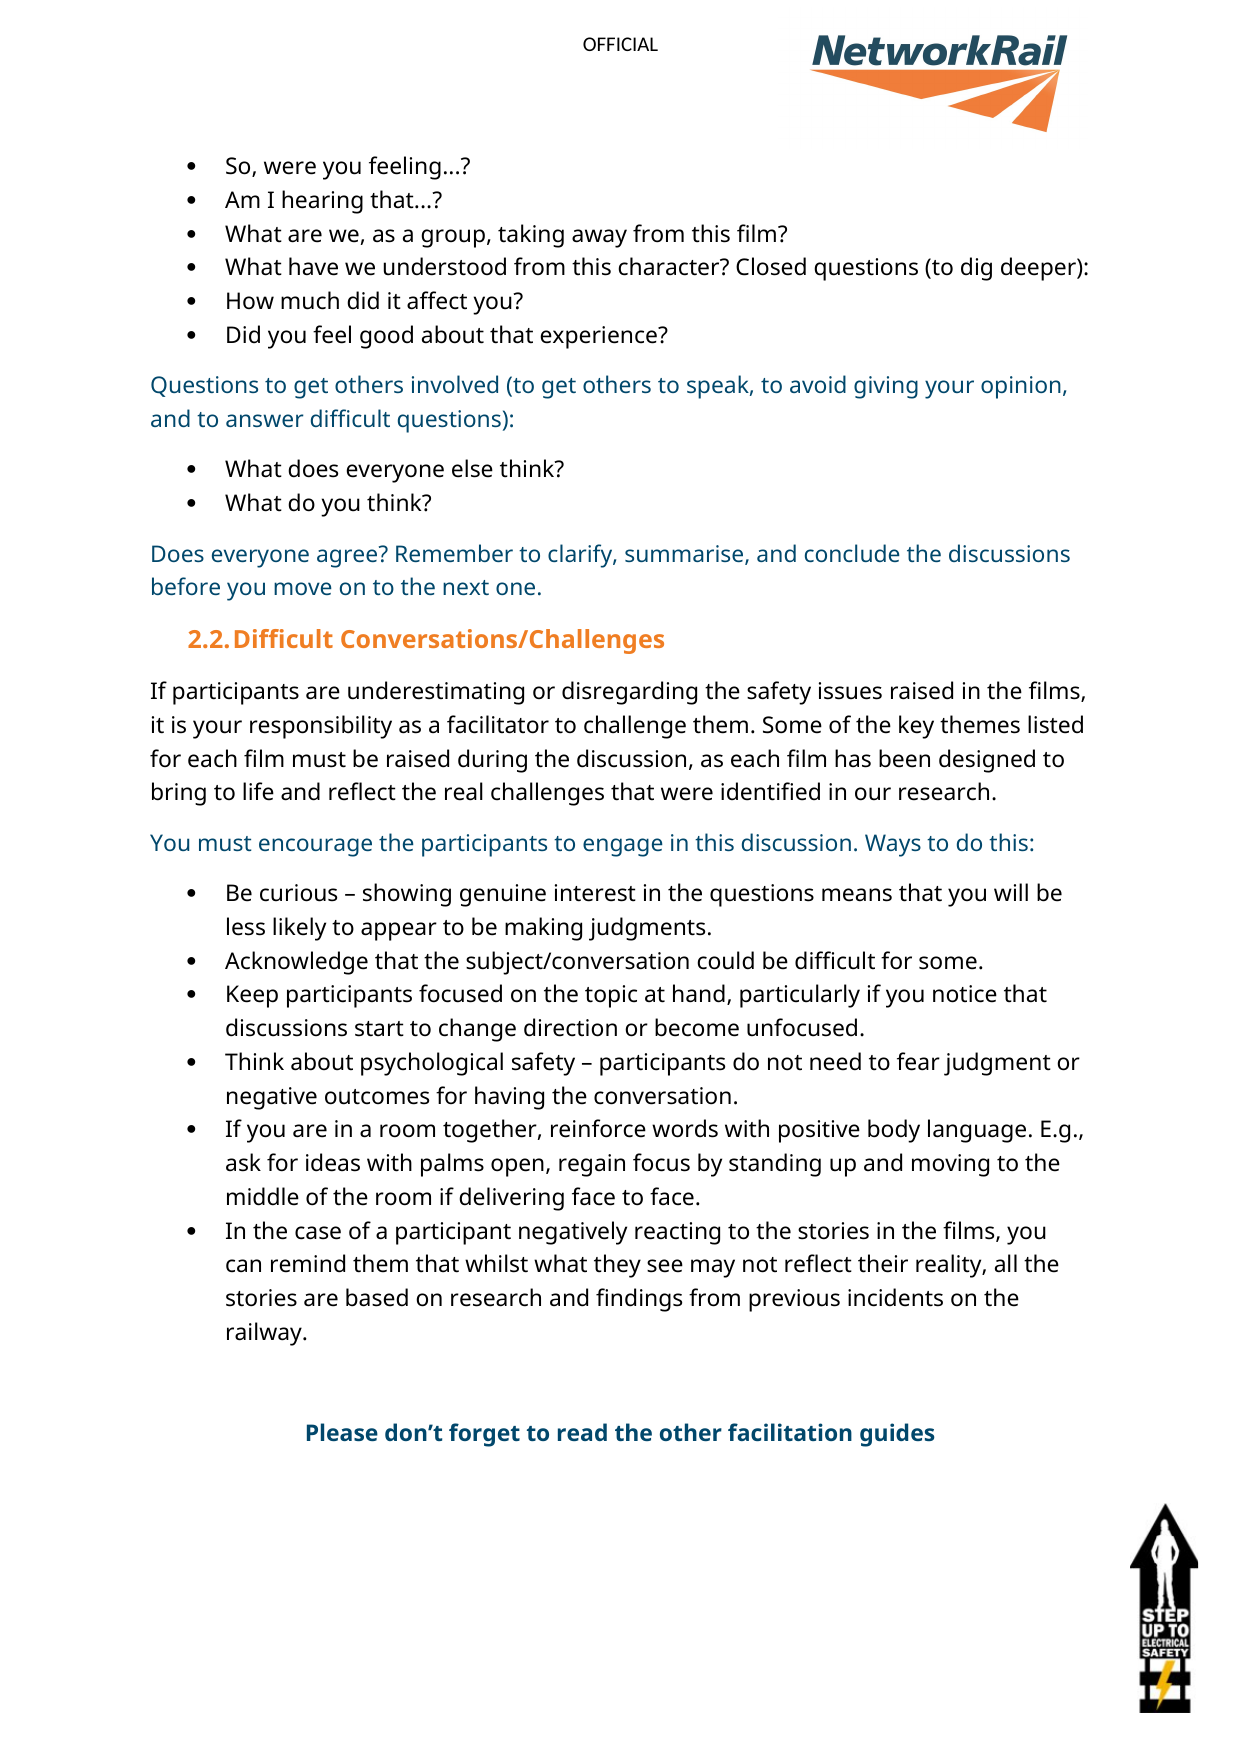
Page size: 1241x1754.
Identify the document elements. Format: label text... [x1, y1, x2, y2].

list Think about psychological safety – participants do not need to fear judgment or negative outcomes for having the conversation. [187, 1046, 1090, 1111]
list Acknowledge that the subject/conversation could be difficult for some. [187, 945, 1090, 976]
text Please don’t forget to read the other facilitation guides [150, 1417, 1090, 1448]
list Keep participants focused on the topic at hand, particularly if you notice that discussions start to change direction or become unfocused. [187, 978, 1090, 1043]
list What do you think? [187, 487, 1090, 518]
text Questions to get others involved (to get others to speak, to avoid giving your opinion, and to answer difficult questions): [150, 369, 1090, 434]
list In the case of a participant negatively reacting to the stories in the films, you can remind them that whilst what they see may not reflect their reality, all the stories are based on research and findings from previous incidents on the railway. [187, 1215, 1090, 1347]
text You must encourage the participants to engage in this discussion. Ways to do this: [150, 827, 1090, 858]
list Difficult Conversations/Challenges [187, 622, 1090, 656]
list Be curious – showing genuine interest in the questions means that you will be less likely to appear to be making judgments. [187, 877, 1090, 942]
text If participants are underestimating or disregarding the safety issues raised in the films, it is your responsibility as a facilitator to challenge them. Some of the key themes listed for each film must be raised during the discussion, as each film has been designed to bring to life and reflect the real challenges that were identified in our research. [150, 675, 1090, 808]
text Does everyone agree? Remember to clarify, summarise, and conclude the discussions before you move on to the next one. [150, 537, 1090, 602]
list Did you feel good about that experience? [187, 319, 1090, 350]
picture [778, 7, 1088, 148]
list If you are in a room together, reinforce words with positive body language. E.g., ask for ideas with palms open, regain focus by standing up and moving to the middle of the room if delivering face to face. [187, 1113, 1090, 1212]
list What are we, as a group, taking away from this film? [187, 217, 1090, 249]
list So, were you feeling...? [187, 150, 1090, 181]
list What does everyone else think? [187, 453, 1090, 484]
picture [1129, 1503, 1198, 1709]
list What have we understood from this character? Closed questions (to dig deeper): [187, 251, 1090, 282]
list Am I hearing that...? [187, 184, 1090, 215]
list How much did it affect you? [187, 285, 1090, 316]
